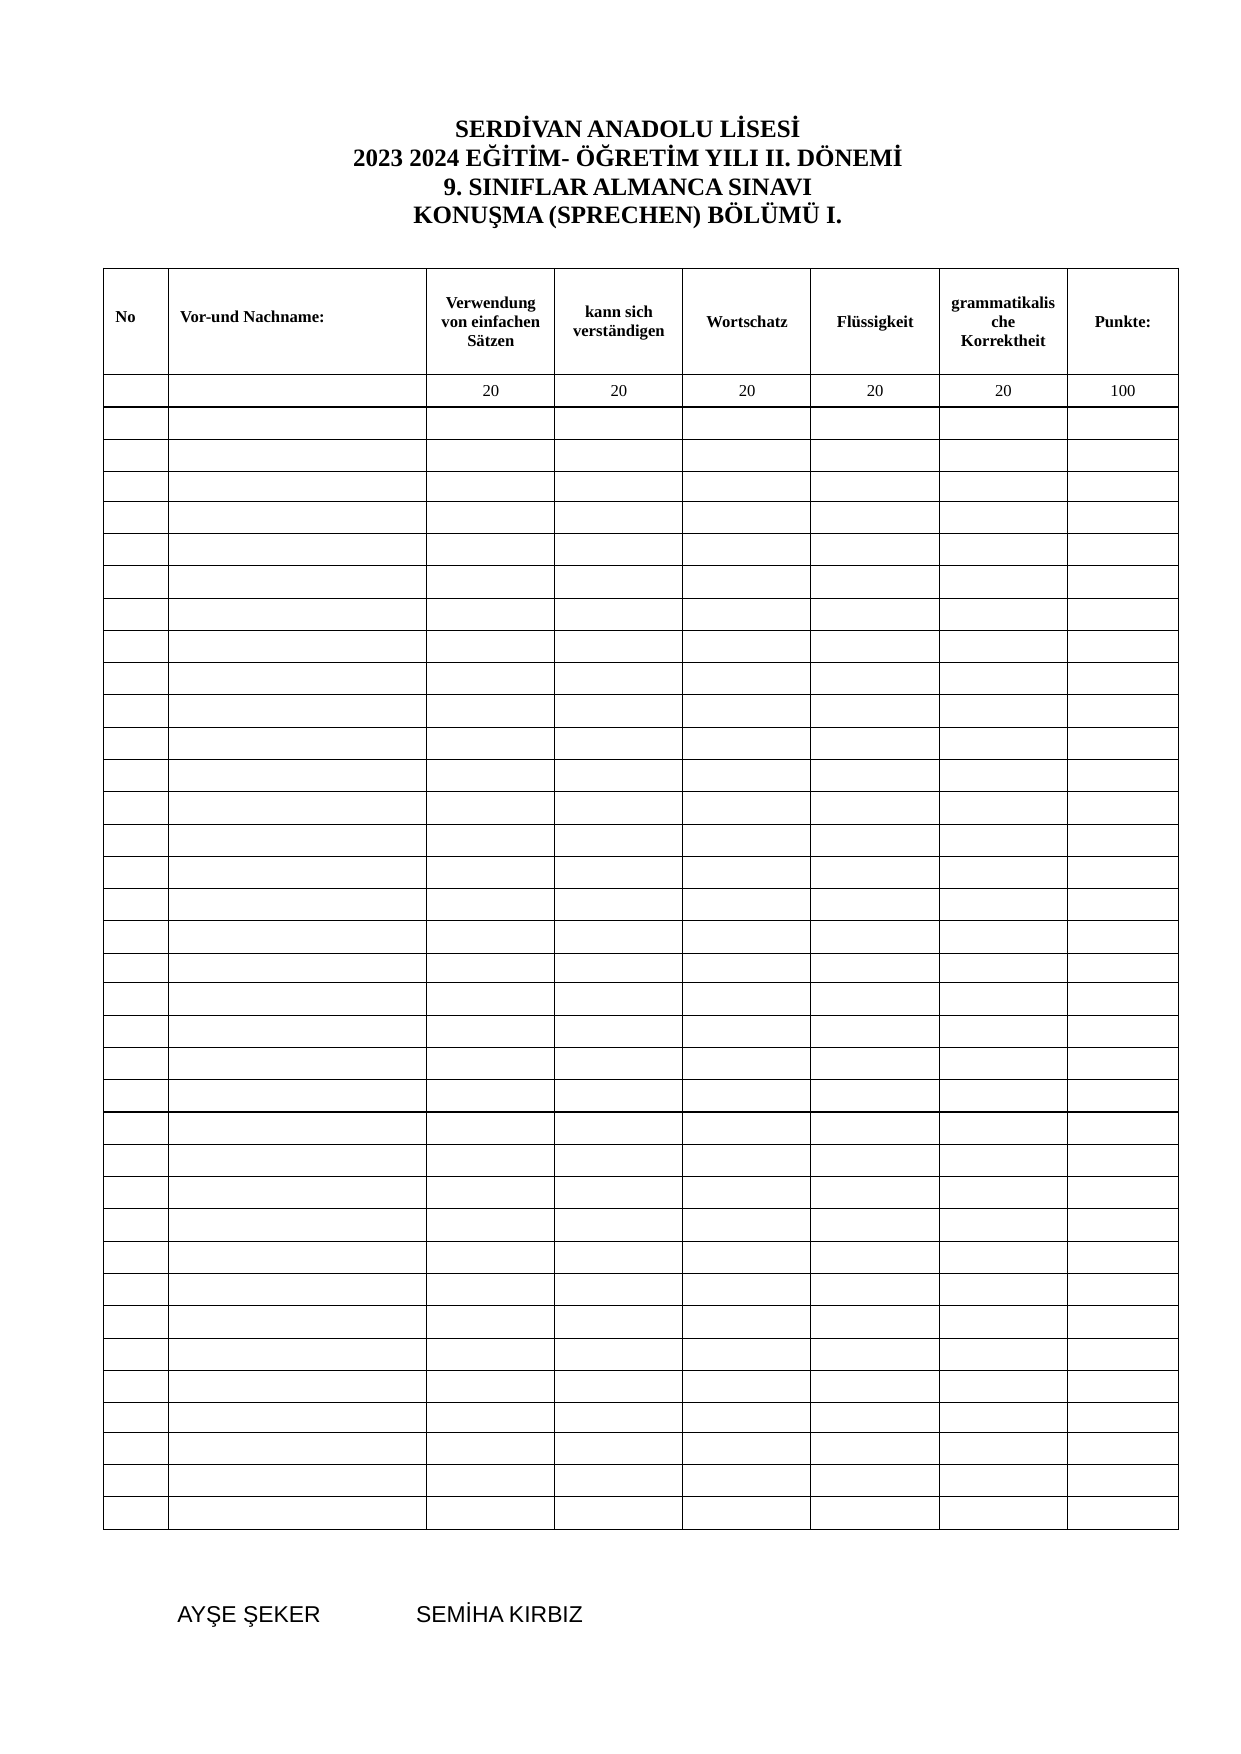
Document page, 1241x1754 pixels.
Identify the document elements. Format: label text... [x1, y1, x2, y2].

table_cell [811, 502, 939, 533]
table_cell [1068, 695, 1178, 727]
text AYŞE ŞEKER SEMİHA KIRBIZ [103, 1601, 1152, 1628]
table_cell [104, 472, 168, 501]
table_cell [811, 408, 939, 439]
table_cell [427, 472, 554, 501]
table_cell [169, 983, 426, 1014]
table_cell [683, 534, 810, 565]
table_cell [169, 1371, 426, 1402]
table_cell [169, 760, 426, 791]
table_cell [811, 1113, 939, 1144]
table_cell [169, 1497, 426, 1528]
table_cell [555, 921, 682, 953]
table_cell [427, 1465, 554, 1496]
table_cell [683, 440, 810, 471]
table_cell [555, 792, 682, 823]
table_cell [940, 1306, 1067, 1337]
table_cell [683, 566, 810, 597]
text SERDİVAN ANADOLU LİSESİ [103, 114, 1152, 143]
table_cell [427, 792, 554, 823]
table_cell [555, 1306, 682, 1337]
table_cell [104, 408, 168, 439]
table_cell [940, 728, 1067, 759]
table_cell [555, 1371, 682, 1402]
table_cell [104, 1209, 168, 1241]
table_cell [811, 663, 939, 694]
table_header Verwendung von einfachen Sätzen [427, 269, 554, 374]
table_header Punkte: [1068, 269, 1178, 374]
table_cell [427, 1371, 554, 1402]
table_cell [555, 1048, 682, 1079]
table_cell [811, 1145, 939, 1176]
table_cell [811, 1177, 939, 1208]
table_cell [169, 631, 426, 662]
table_header Flüssigkeit [811, 269, 939, 374]
table_cell [427, 534, 554, 565]
table_cell [1068, 599, 1178, 630]
text KONUŞMA (SPRECHEN) BÖLÜMÜ I. [103, 200, 1152, 229]
table_cell [940, 1433, 1067, 1464]
table_cell [555, 440, 682, 471]
table_cell [683, 1242, 810, 1273]
table_cell [683, 954, 810, 982]
table_cell 20 [427, 375, 554, 406]
table_cell [169, 566, 426, 597]
table_cell [169, 1306, 426, 1337]
table_cell [940, 1339, 1067, 1370]
table_cell [683, 502, 810, 533]
table_cell [940, 1465, 1067, 1496]
table_cell [1068, 1048, 1178, 1079]
table_cell [1068, 472, 1178, 501]
table_cell [555, 695, 682, 727]
table_cell [683, 472, 810, 501]
table_cell [555, 1403, 682, 1432]
table_cell [104, 1274, 168, 1305]
table_cell [169, 1145, 426, 1176]
table_cell [683, 1497, 810, 1528]
table_cell [427, 695, 554, 727]
table_cell [1068, 1497, 1178, 1528]
table_cell [683, 1177, 810, 1208]
table_cell [940, 663, 1067, 694]
table_cell [169, 599, 426, 630]
table_cell [1068, 631, 1178, 662]
table_cell [940, 1048, 1067, 1079]
table_cell [1068, 663, 1178, 694]
table_cell [104, 1242, 168, 1273]
table_cell [555, 889, 682, 920]
table_cell [811, 1242, 939, 1273]
table_cell [940, 695, 1067, 727]
table_cell [169, 1080, 426, 1111]
table_cell [169, 440, 426, 471]
table_cell [104, 1145, 168, 1176]
table_cell [1068, 1209, 1178, 1241]
table_cell [104, 792, 168, 823]
table_cell [811, 760, 939, 791]
table_cell [104, 1339, 168, 1370]
table_cell [427, 502, 554, 533]
table_cell [940, 889, 1067, 920]
text 9. SINIFLAR ALMANCA SINAVI [103, 172, 1152, 200]
table_cell [1068, 1433, 1178, 1464]
table_cell [104, 1371, 168, 1402]
table_cell [555, 1497, 682, 1528]
table_cell [169, 954, 426, 982]
table_cell [683, 1465, 810, 1496]
table_cell [555, 954, 682, 982]
table_cell [169, 792, 426, 823]
table_cell [683, 889, 810, 920]
table_cell [940, 921, 1067, 953]
table_cell [940, 1242, 1067, 1273]
table_cell [1068, 566, 1178, 597]
table_cell [683, 663, 810, 694]
table_cell [427, 728, 554, 759]
table_cell [940, 983, 1067, 1014]
table_cell [811, 599, 939, 630]
table_cell [104, 663, 168, 694]
table_cell [811, 695, 939, 727]
table_cell [104, 760, 168, 791]
table_cell [169, 1433, 426, 1464]
table_cell [683, 1339, 810, 1370]
table_cell [940, 1371, 1067, 1402]
table_cell [427, 760, 554, 791]
table_cell [1068, 1145, 1178, 1176]
table_cell [1068, 502, 1178, 533]
table_cell [104, 566, 168, 597]
table_cell [1068, 954, 1178, 982]
table_cell [169, 1177, 426, 1208]
table_cell [555, 1080, 682, 1111]
table_cell [940, 1403, 1067, 1432]
table_cell [1068, 440, 1178, 471]
table_cell [683, 1403, 810, 1432]
table_cell [104, 599, 168, 630]
table_cell [811, 631, 939, 662]
table_cell [683, 1209, 810, 1241]
table_cell [104, 1306, 168, 1337]
table_cell [555, 1209, 682, 1241]
table_cell [940, 408, 1067, 439]
table_cell [940, 857, 1067, 888]
table_cell 20 [811, 375, 939, 406]
table_cell [555, 534, 682, 565]
table_cell [940, 599, 1067, 630]
table_cell [811, 534, 939, 565]
table_cell [1068, 760, 1178, 791]
table_cell 100 [1068, 375, 1178, 406]
table_cell [1068, 857, 1178, 888]
table_cell [940, 1209, 1067, 1241]
table_cell [104, 631, 168, 662]
table_cell [811, 1209, 939, 1241]
table_cell [427, 954, 554, 982]
table_cell [169, 1209, 426, 1241]
table_cell [427, 1209, 554, 1241]
table_cell [169, 534, 426, 565]
table_cell [811, 1497, 939, 1528]
table_cell [811, 825, 939, 856]
table_cell [555, 1465, 682, 1496]
table_cell [683, 1274, 810, 1305]
table_cell [555, 1113, 682, 1144]
table_cell [940, 440, 1067, 471]
table_cell [427, 1433, 554, 1464]
table_cell [811, 857, 939, 888]
table_cell [104, 825, 168, 856]
table_cell [555, 1177, 682, 1208]
table_cell [555, 760, 682, 791]
table_cell [940, 1145, 1067, 1176]
table_cell [427, 1016, 554, 1047]
table_cell [104, 695, 168, 727]
table_cell [1068, 792, 1178, 823]
table_cell [427, 921, 554, 953]
table_cell [427, 1242, 554, 1273]
table_cell [104, 954, 168, 982]
table_cell [104, 1497, 168, 1528]
table_cell [427, 663, 554, 694]
table_cell [427, 1113, 554, 1144]
table_cell [555, 408, 682, 439]
table_cell [104, 375, 168, 406]
table_cell [169, 728, 426, 759]
table_cell [1068, 825, 1178, 856]
text 2023 2024 EĞİTİM- ÖĞRETİM YILI II. DÖNEMİ [103, 143, 1152, 172]
table_cell [104, 889, 168, 920]
table_cell [104, 1048, 168, 1079]
table_cell [683, 599, 810, 630]
table_cell [555, 566, 682, 597]
table_cell [427, 1339, 554, 1370]
table_cell [940, 1113, 1067, 1144]
table_cell [811, 1371, 939, 1402]
table_cell [555, 825, 682, 856]
table_cell [940, 502, 1067, 533]
table_cell [811, 1306, 939, 1337]
table_cell [169, 1274, 426, 1305]
table_cell [1068, 1371, 1178, 1402]
table_cell [104, 1403, 168, 1432]
table_cell [104, 921, 168, 953]
table_cell [683, 983, 810, 1014]
table_cell [555, 728, 682, 759]
table_cell [555, 502, 682, 533]
table_header No [104, 269, 168, 374]
table_cell [940, 631, 1067, 662]
table_cell [683, 1048, 810, 1079]
table_cell [169, 695, 426, 727]
table_cell [555, 472, 682, 501]
table_cell [1068, 728, 1178, 759]
table_cell [427, 631, 554, 662]
table_cell [1068, 1016, 1178, 1047]
table_cell [811, 1016, 939, 1047]
table_cell [104, 440, 168, 471]
table_cell [811, 1433, 939, 1464]
table_cell [683, 1016, 810, 1047]
table_cell [169, 921, 426, 953]
table_cell [555, 663, 682, 694]
table_cell [555, 983, 682, 1014]
table_cell [555, 1339, 682, 1370]
table_cell [427, 599, 554, 630]
table_cell [683, 1371, 810, 1402]
table_cell [683, 857, 810, 888]
table_cell 20 [683, 375, 810, 406]
table_cell [811, 1080, 939, 1111]
table_cell [169, 889, 426, 920]
table_cell [104, 502, 168, 533]
table_cell [104, 728, 168, 759]
table_cell [811, 566, 939, 597]
table_cell [1068, 1465, 1178, 1496]
table_cell [683, 1306, 810, 1337]
table_cell [555, 1016, 682, 1047]
table_cell 20 [940, 375, 1067, 406]
table_header kann sich verständigen [555, 269, 682, 374]
table_cell [104, 534, 168, 565]
table_cell [427, 408, 554, 439]
table_cell [169, 1113, 426, 1144]
table_cell [811, 889, 939, 920]
table_cell [169, 825, 426, 856]
table_cell [427, 889, 554, 920]
table_cell [683, 695, 810, 727]
table_cell [811, 954, 939, 982]
table_cell [427, 1403, 554, 1432]
table_cell [683, 760, 810, 791]
table_cell [1068, 408, 1178, 439]
table_cell [169, 472, 426, 501]
table_cell [1068, 534, 1178, 565]
table_cell [811, 792, 939, 823]
table_cell [940, 1177, 1067, 1208]
table_cell [1068, 1274, 1178, 1305]
table_cell [811, 1048, 939, 1079]
table_cell [169, 1339, 426, 1370]
table_cell [1068, 1242, 1178, 1273]
table_cell [169, 1016, 426, 1047]
table_cell [555, 857, 682, 888]
table_cell [1068, 1080, 1178, 1111]
table_cell [427, 983, 554, 1014]
table_cell [555, 1274, 682, 1305]
table_cell [104, 1177, 168, 1208]
table_cell [683, 1433, 810, 1464]
table_cell [940, 1080, 1067, 1111]
table_cell [1068, 983, 1178, 1014]
table_cell [811, 728, 939, 759]
table_cell [1068, 889, 1178, 920]
table_cell [427, 1306, 554, 1337]
table_cell [940, 954, 1067, 982]
table_cell [683, 825, 810, 856]
table_cell [427, 1274, 554, 1305]
table_cell [940, 534, 1067, 565]
table_cell [940, 566, 1067, 597]
table_cell [555, 1145, 682, 1176]
table_cell [427, 440, 554, 471]
table_cell [104, 1016, 168, 1047]
table_cell [811, 440, 939, 471]
table_cell [169, 502, 426, 533]
table_cell [811, 983, 939, 1014]
table_cell [555, 631, 682, 662]
table_cell [683, 631, 810, 662]
table_cell [169, 1403, 426, 1432]
table_cell [427, 825, 554, 856]
table_cell [683, 1080, 810, 1111]
table_cell [104, 1080, 168, 1111]
table_cell [555, 1433, 682, 1464]
table_cell [811, 1403, 939, 1432]
table_cell [940, 1274, 1067, 1305]
table_cell [811, 472, 939, 501]
table_cell [811, 921, 939, 953]
table_cell [1068, 1339, 1178, 1370]
table_cell [1068, 1177, 1178, 1208]
table_cell [555, 1242, 682, 1273]
table_cell [169, 1465, 426, 1496]
table_cell [683, 728, 810, 759]
table_cell [1068, 1403, 1178, 1432]
table_cell [555, 599, 682, 630]
table_cell [169, 1242, 426, 1273]
table_cell [811, 1465, 939, 1496]
table_cell [104, 983, 168, 1014]
table_cell [1068, 1113, 1178, 1144]
table_cell [427, 1080, 554, 1111]
table_cell [169, 857, 426, 888]
table_cell [940, 1016, 1067, 1047]
table_cell [427, 1145, 554, 1176]
table_cell [427, 1177, 554, 1208]
table_cell [104, 1465, 168, 1496]
table_cell [169, 663, 426, 694]
table_cell [427, 857, 554, 888]
table_cell [940, 792, 1067, 823]
table_cell [169, 1048, 426, 1079]
table_header Vor-und Nachname: [169, 269, 426, 374]
table_cell [427, 1048, 554, 1079]
table_header Wortschatz [683, 269, 810, 374]
table_cell [683, 921, 810, 953]
table_cell [811, 1339, 939, 1370]
table_cell [427, 566, 554, 597]
table_cell [104, 857, 168, 888]
table_header grammatikalische Korrektheit [940, 269, 1067, 374]
table_cell [683, 408, 810, 439]
table_cell [683, 792, 810, 823]
table_cell [169, 375, 426, 406]
table_cell [940, 472, 1067, 501]
table_cell [427, 1497, 554, 1528]
table_cell [104, 1113, 168, 1144]
table_cell [811, 1274, 939, 1305]
table_cell [940, 825, 1067, 856]
table_cell [169, 408, 426, 439]
table_cell [940, 1497, 1067, 1528]
table_cell [1068, 921, 1178, 953]
table_cell [940, 760, 1067, 791]
table_cell [683, 1113, 810, 1144]
table_cell [1068, 1306, 1178, 1337]
table_cell [683, 1145, 810, 1176]
table_cell 20 [555, 375, 682, 406]
table_cell [104, 1433, 168, 1464]
